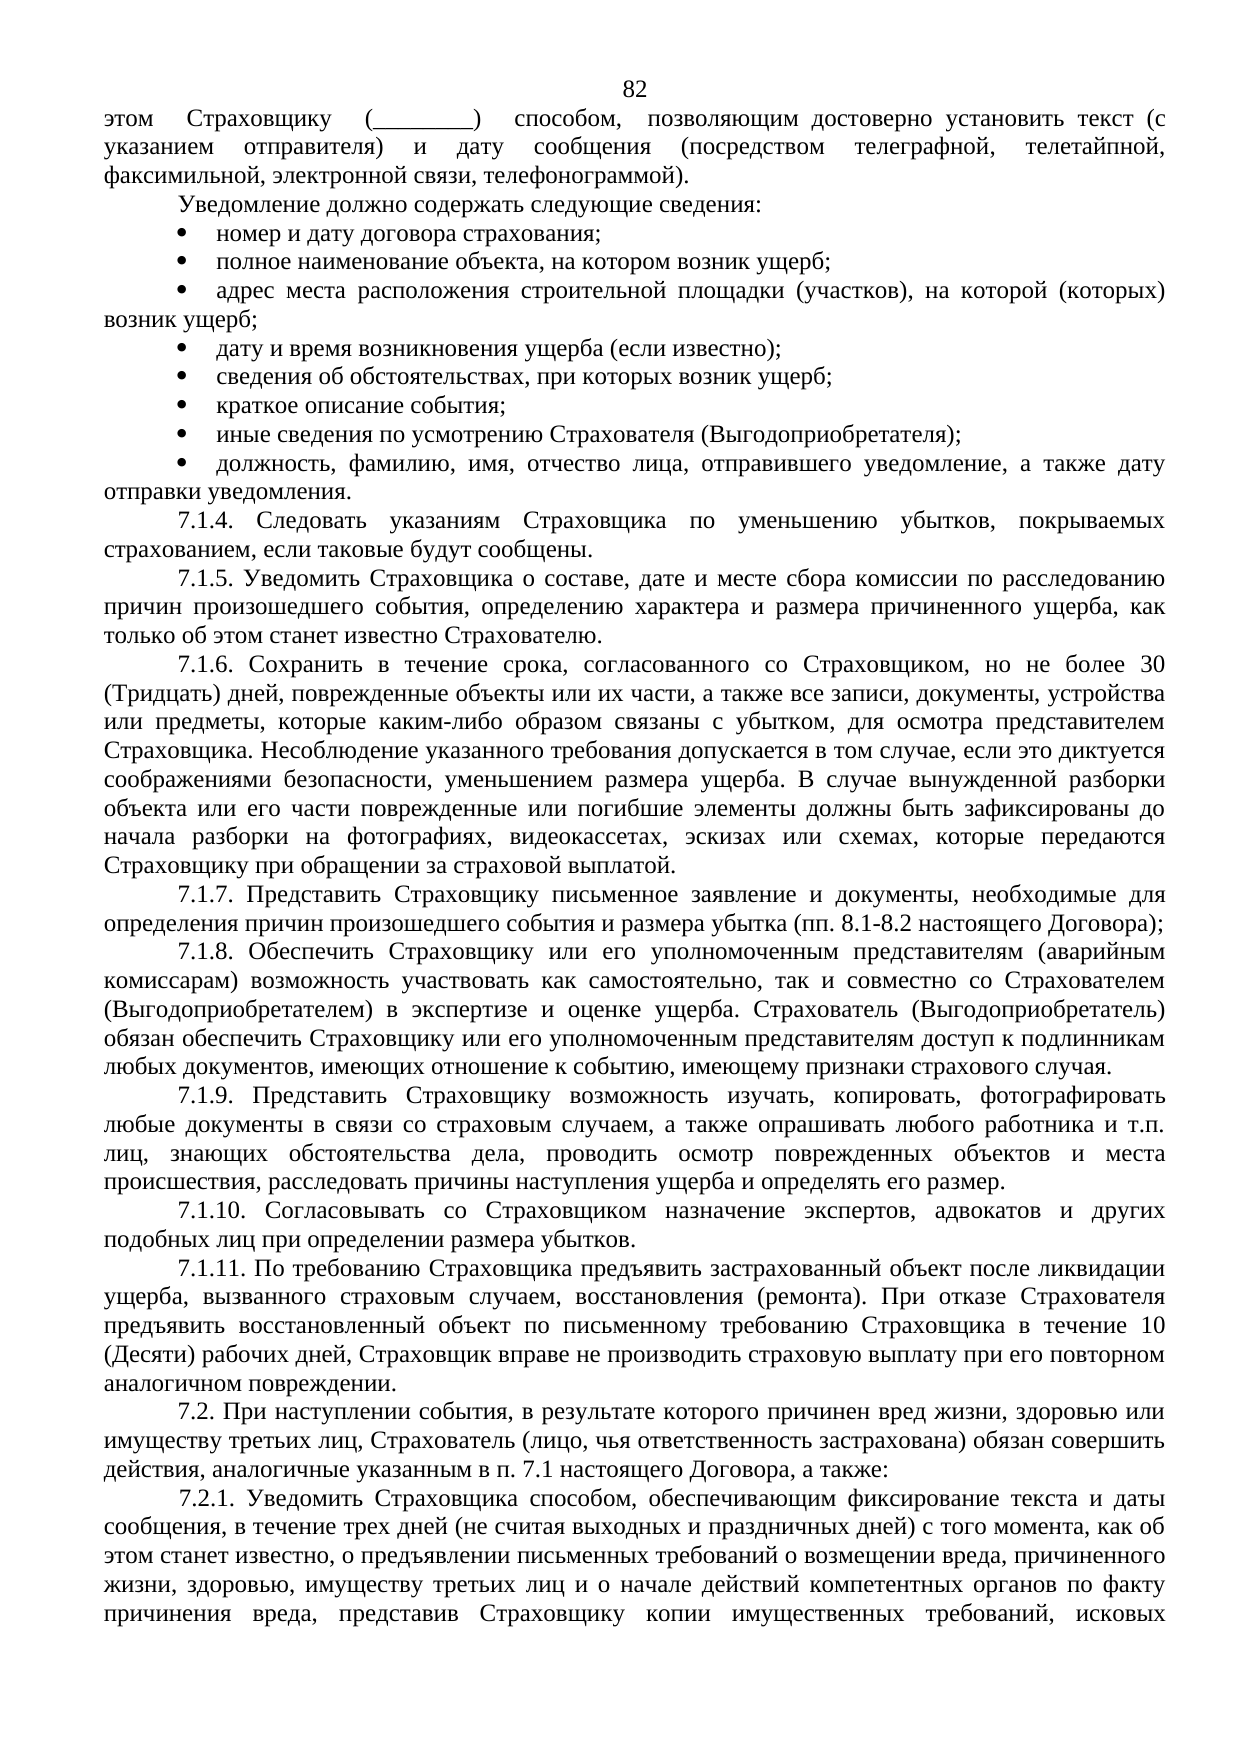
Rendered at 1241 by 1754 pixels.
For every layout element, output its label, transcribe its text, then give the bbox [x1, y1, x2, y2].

text 7.2. При наступлении события, в результате которого причинен вред жизни, здоровью или имуществу третьих лиц, Страхователь (лицо, чья ответственность застрахована) обязан совершить действия, аналогичные указанным в п. 7.1 настоящего Договора, а также: [103, 1396, 1166, 1483]
text 7.1.4. Следовать указаниям Страховщика по уменьшению убытков, покрываемых страхованием, если таковые будут сообщены. [103, 505, 1166, 563]
text 7.1.11. По требованию Страховщика предъявить застрахованный объект после ликвидации ущерба, вызванного страховым случаем, восстановления (ремонта). При отказе Страхователя предъявить восстановленный объект по письменному требованию Страховщика в течение 10 (Десяти) рабочих дней, Страховщик вправе не производить страховую выплату при его повторном аналогичном повреждении. [103, 1253, 1166, 1396]
list должность, фамилию, имя, отчество лица, отправившего уведомление, а также дату отправки уведомления. [103, 448, 1166, 505]
list иные сведения по усмотрению Страхователя (Выгодоприобретателя); [103, 419, 1166, 448]
text 7.1.9. Представить Страховщику возможность изучать, копировать, фотографировать любые документы в связи со страховым случаем, а также опрашивать любого работника и т.п. лиц, знающих обстоятельства дела, проводить осмотр поврежденных объектов и места происшествия, расследовать причины наступления ущерба и определять его размер. [103, 1080, 1166, 1195]
text Уведомление должно содержать следующие сведения: [103, 189, 1166, 218]
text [103, 1483, 1166, 1626]
list краткое описание события; [103, 390, 1166, 419]
list номер и дату договора страхования; [103, 218, 1166, 246]
list сведения об обстоятельствах, при которых возник ущерб; [103, 361, 1166, 390]
text 7.1.7. Представить Страховщику письменное заявление и документы, необходимые для определения причин произошедшего события и размера убытка (пп. 8.1-8.2 настоящего Договора); [103, 879, 1166, 936]
list дату и время возникновения ущерба (если известно); [103, 333, 1166, 361]
list адрес места расположения строительной площадки (участков), на которой (которых) возник ущерб; [103, 275, 1166, 333]
text 7.1.10. Согласовывать со Страховщиком назначение экспертов, адвокатов и других подобных лиц при определении размера убытков. [103, 1195, 1166, 1253]
text 7.1.5. Уведомить Страховщика о составе, дате и месте сбора комиссии по расследованию причин произошедшего события, определению характера и размера причиненного ущерба, как только об этом станет известно Страхователю. [103, 563, 1166, 649]
list полное наименование объекта, на котором возник ущерб; [103, 246, 1166, 275]
text 7.1.6. Сохранить в течение срока, согласованного со Страховщиком, но не более 30 (Тридцать) дней, поврежденные объекты или их части, а также все записи, документы, устройства или предметы, которые каким-либо образом связаны с убытком, для осмотра представителем Страховщика. Несоблюдение указанного требования допускается в том случае, если это диктуется соображениями безопасности, уменьшением размера ущерба. В случае вынужденной разборки объекта или его части поврежденные или погибшие элементы должны быть зафиксированы до начала разборки на фотографиях, видеокассетах, эскизах или схемах, которые передаются Страховщику при обращении за страховой выплатой. [103, 649, 1166, 879]
text 7.1.8. Обеспечить Страховщику или его уполномоченным представителям (аварийным комиссарам) возможность участвовать как самостоятельно, так и совместно со Страхователем (Выгодоприобретателем) в экспертизе и оценке ущерба. Страхователь (Выгодоприобретатель) обязан обеспечить Страховщику или его уполномоченным представителям доступ к подлинникам любых документов, имеющих отношение к событию, имеющему признаки страхового случая. [103, 936, 1166, 1080]
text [103, 103, 1166, 189]
